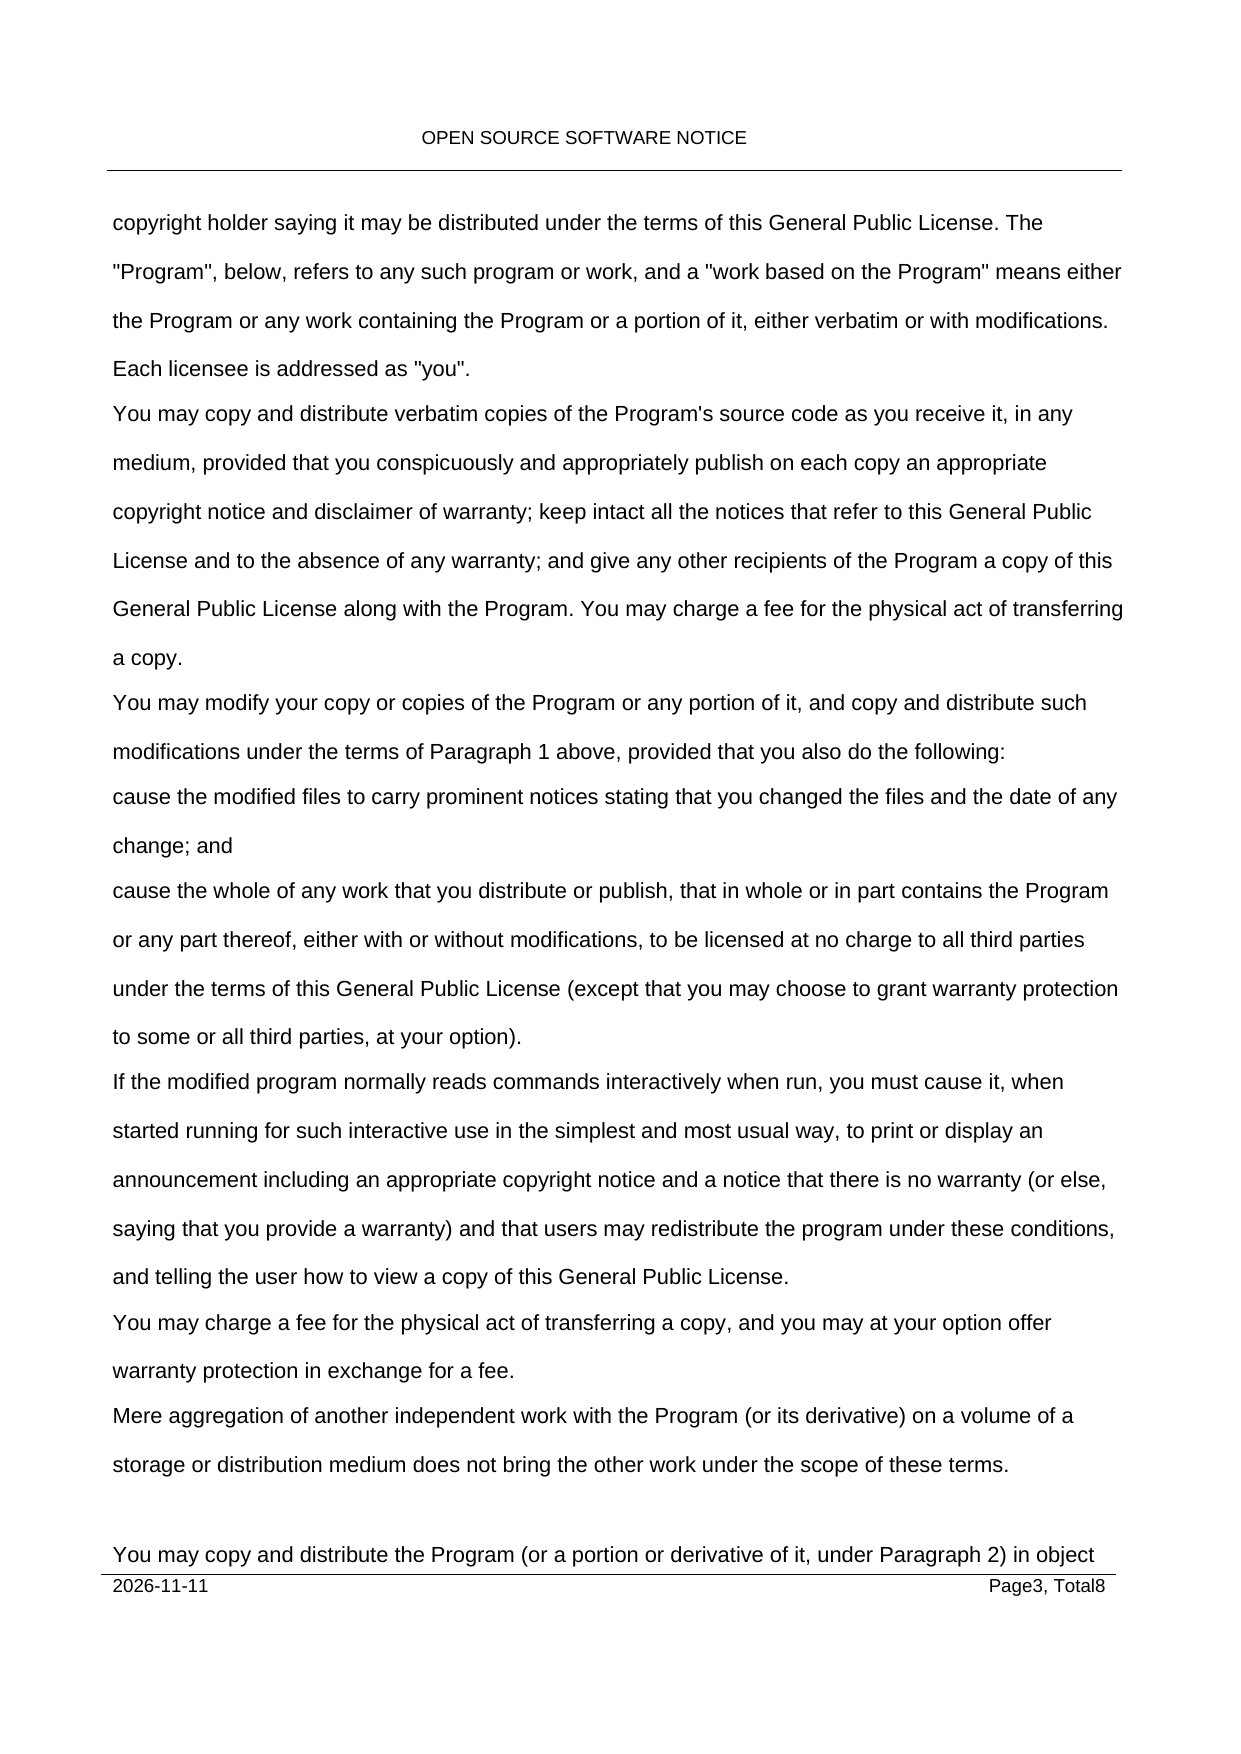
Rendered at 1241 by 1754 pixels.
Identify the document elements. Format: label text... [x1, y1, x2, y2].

text cause the modified files to carry prominent notices stating that you changed the files and the date of any change; and [112, 780, 1128, 862]
text You may charge a fee for the physical act of transferring a copy, and you may at your option offer warranty protection in exchange for a fee. [112, 1306, 1128, 1387]
text cause the whole of any work that you distribute or publish, that in whole or in part contains the Program or any part thereof, either with or without modifications, to be licensed at no charge to all third parties under the terms of this General Public License (except that you may choose to grant warranty protection to some or all third parties, at your option). [112, 874, 1128, 1053]
text You may copy and distribute verbatim copies of the Program's source code as you receive it, in any medium, provided that you conspicuously and appropriately publish on each copy an appropriate copyright notice and disclaimer of warranty; keep intact all the notices that refer to this General Public License and to the absence of any warranty; and give any other recipients of the Program a copy of this General Public License along with the Program. You may charge a fee for the physical act of transferring a copy. [112, 398, 1128, 674]
text Mere aggregation of another independent work with the Program (or its derivative) on a volume of a storage or distribution medium does not bring the other work under the scope of these terms. [112, 1399, 1128, 1481]
text You may modify your copy or copies of the Program or any portion of it, and copy and distribute such modifications under the terms of Paragraph 1 above, provided that you also do the following: [112, 687, 1128, 768]
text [112, 1538, 1128, 1571]
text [112, 206, 1128, 385]
text If the modified program normally reads commands interactively when run, you must cause it, when started running for such interactive use in the simplest and most usual way, to print or display an announcement including an appropriate copyright notice and a notice that there is no warranty (or else, saying that you provide a warranty) and that users may redistribute the program under these conditions, and telling the user how to view a copy of this General Public License. [112, 1066, 1128, 1293]
